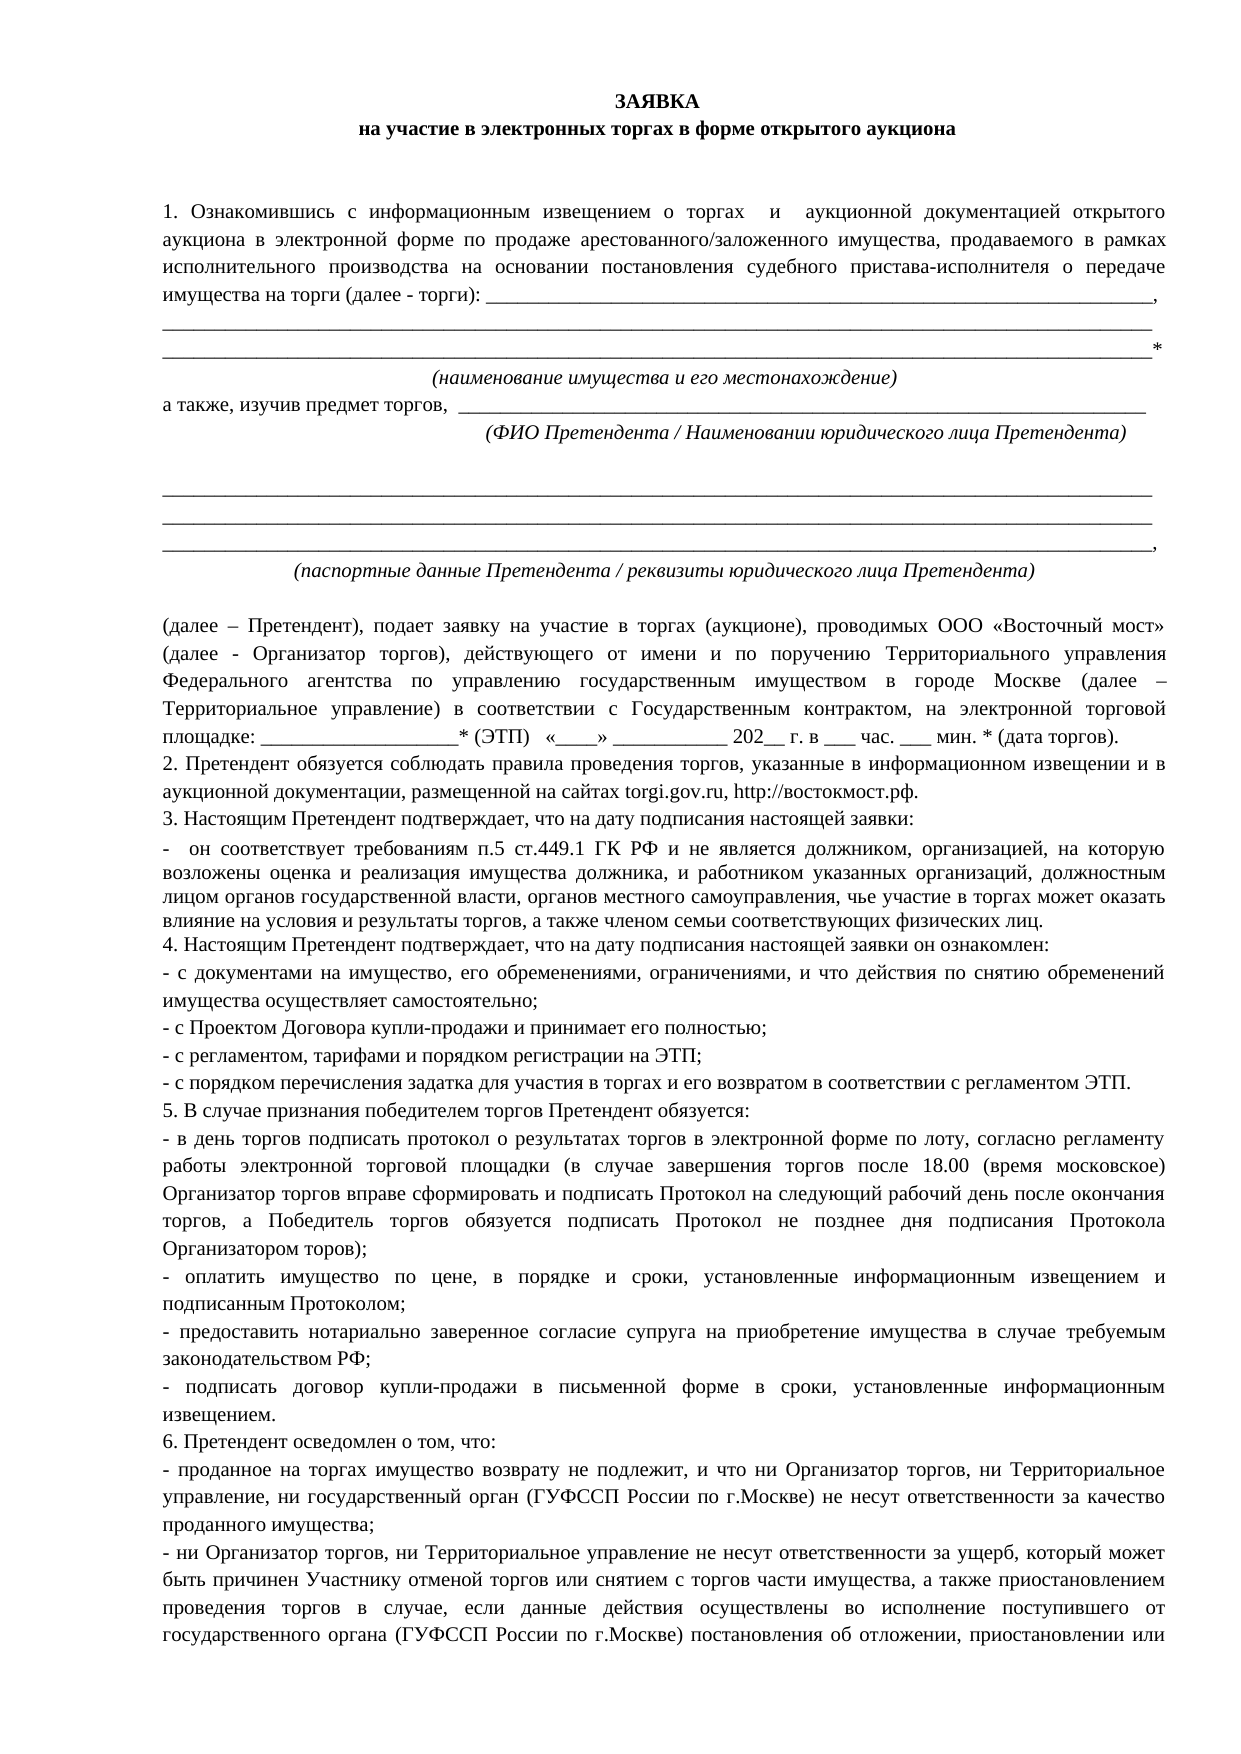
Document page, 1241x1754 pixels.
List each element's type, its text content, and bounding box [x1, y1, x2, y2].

text _______________________________________________________________________________________________ [162, 475, 1167, 499]
text 2. Претендент обязуется соблюдать правила проведения торгов, указанные в информационном извещении и в аукционной документации, размещенной на сайтах torgi.gov.ru, http://востокмост.рф. [162, 751, 1167, 803]
text на участие в электронных торгах в форме открытого аукциона [148, 116, 1167, 140]
text _______________________________________________________________________________________________ [162, 309, 1167, 333]
text - с порядком перечисления задатка для участия в торгах и его возвратом в соответствии с регламентом ЭТП. [162, 1070, 1167, 1094]
text 3. Настоящим Претендент подтверждает, что на дату подписания настоящей заявки: [162, 806, 1167, 830]
text (паспортные данные Претендента / реквизиты юридического лица Претендента) [162, 558, 1167, 582]
text ЗАЯВКА [148, 89, 1167, 113]
text (наименование имущества и его местонахождение) [162, 365, 1167, 389]
text - в день торгов подписать протокол о результатах торгов в электронной форме по лоту, согласно регламенту работы электронной торговой площадки (в случае завершения торгов после 18.00 (время московское) Организатор торгов вправе сформировать и подписать Протокол на следующий рабочий день после окончания торгов, а Победитель торгов обязуется подписать Протокол не позднее дня подписания Протокола Организатором торов); [162, 1126, 1167, 1260]
text (ФИО Претендента / Наименовании юридического лица Претендента) [162, 420, 1167, 444]
text - проданное на торгах имущество возврату не подлежит, и что ни Организатор торгов, ни Территориальное управление, ни государственный орган (ГУФССП России по г.Москве) не несут ответственности за качество проданного имущества; [162, 1457, 1167, 1536]
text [162, 1539, 1167, 1646]
text - предоставить нотариально заверенное согласие супруга на приобретение имущества в случае требуемым законодательством РФ; [162, 1319, 1167, 1370]
text а также, изучив предмет торгов, __________________________________________________________________ [162, 392, 1167, 416]
text - с Проектом Договора купли-продажи и принимает его полностью; [162, 1015, 1167, 1039]
text - с регламентом, тарифами и порядком регистрации на ЭТП; [162, 1043, 1167, 1067]
text 1. Ознакомившись с информационным извещением о торгах и аукционной документацией открытого аукциона в электронной форме по продаже арестованного/заложенного имущества, продаваемого в рамках исполнительного производства на основании постановления судебного пристава-исполнителя о передаче имущества на торги (далее - торги): ________________________________________________________________, [162, 199, 1167, 306]
text - подписать договор купли-продажи в письменной форме в сроки, установленные информационным извещением. [162, 1374, 1167, 1426]
text _______________________________________________________________________________________________* [162, 337, 1167, 361]
text 5. В случае признания победителем торгов Претендент обязуется: [162, 1098, 1167, 1122]
text _______________________________________________________________________________________________ [162, 503, 1167, 527]
text 4. Настоящим Претендент подтверждает, что на дату подписания настоящей заявки он ознакомлен: [162, 932, 1167, 956]
text - он соответствует требованиям п.5 ст.449.1 ГК РФ и не является должником, организацией, на которую возложены оценка и реализация имущества должника, и работником указанных организаций, должностным лицом органов государственной власти, органов местного самоуправления, чье участие в торгах может оказать влияние на условия и результаты торгов, а также членом семьи соответствующих физических лиц. [162, 836, 1167, 932]
text 6. Претендент осведомлен о том, что: [162, 1429, 1167, 1453]
text - оплатить имущество по цене, в порядке и сроки, установленные информационным извещением и подписанным Протоколом; [162, 1263, 1167, 1315]
text - с документами на имущество, его обременениями, ограничениями, и что действия по снятию обременений имущества осуществляет самостоятельно; [162, 960, 1167, 1012]
text _______________________________________________________________________________________________, [162, 530, 1167, 554]
text (далее – Претендент), подает заявку на участие в торгах (аукционе), проводимых ООО «Восточный мост» (далее - Организатор торгов), действующего от имени и по поручению Территориального управления Федерального агентства по управлению государственным имуществом в городе Москве (далее – Территориальное управление) в соответствии с Государственным контрактом, на электронной торговой площадке: ___________________* (ЭТП) «____» ___________ 202__ г. в ___ час. ___ мин. * (дата торгов). [162, 613, 1167, 748]
